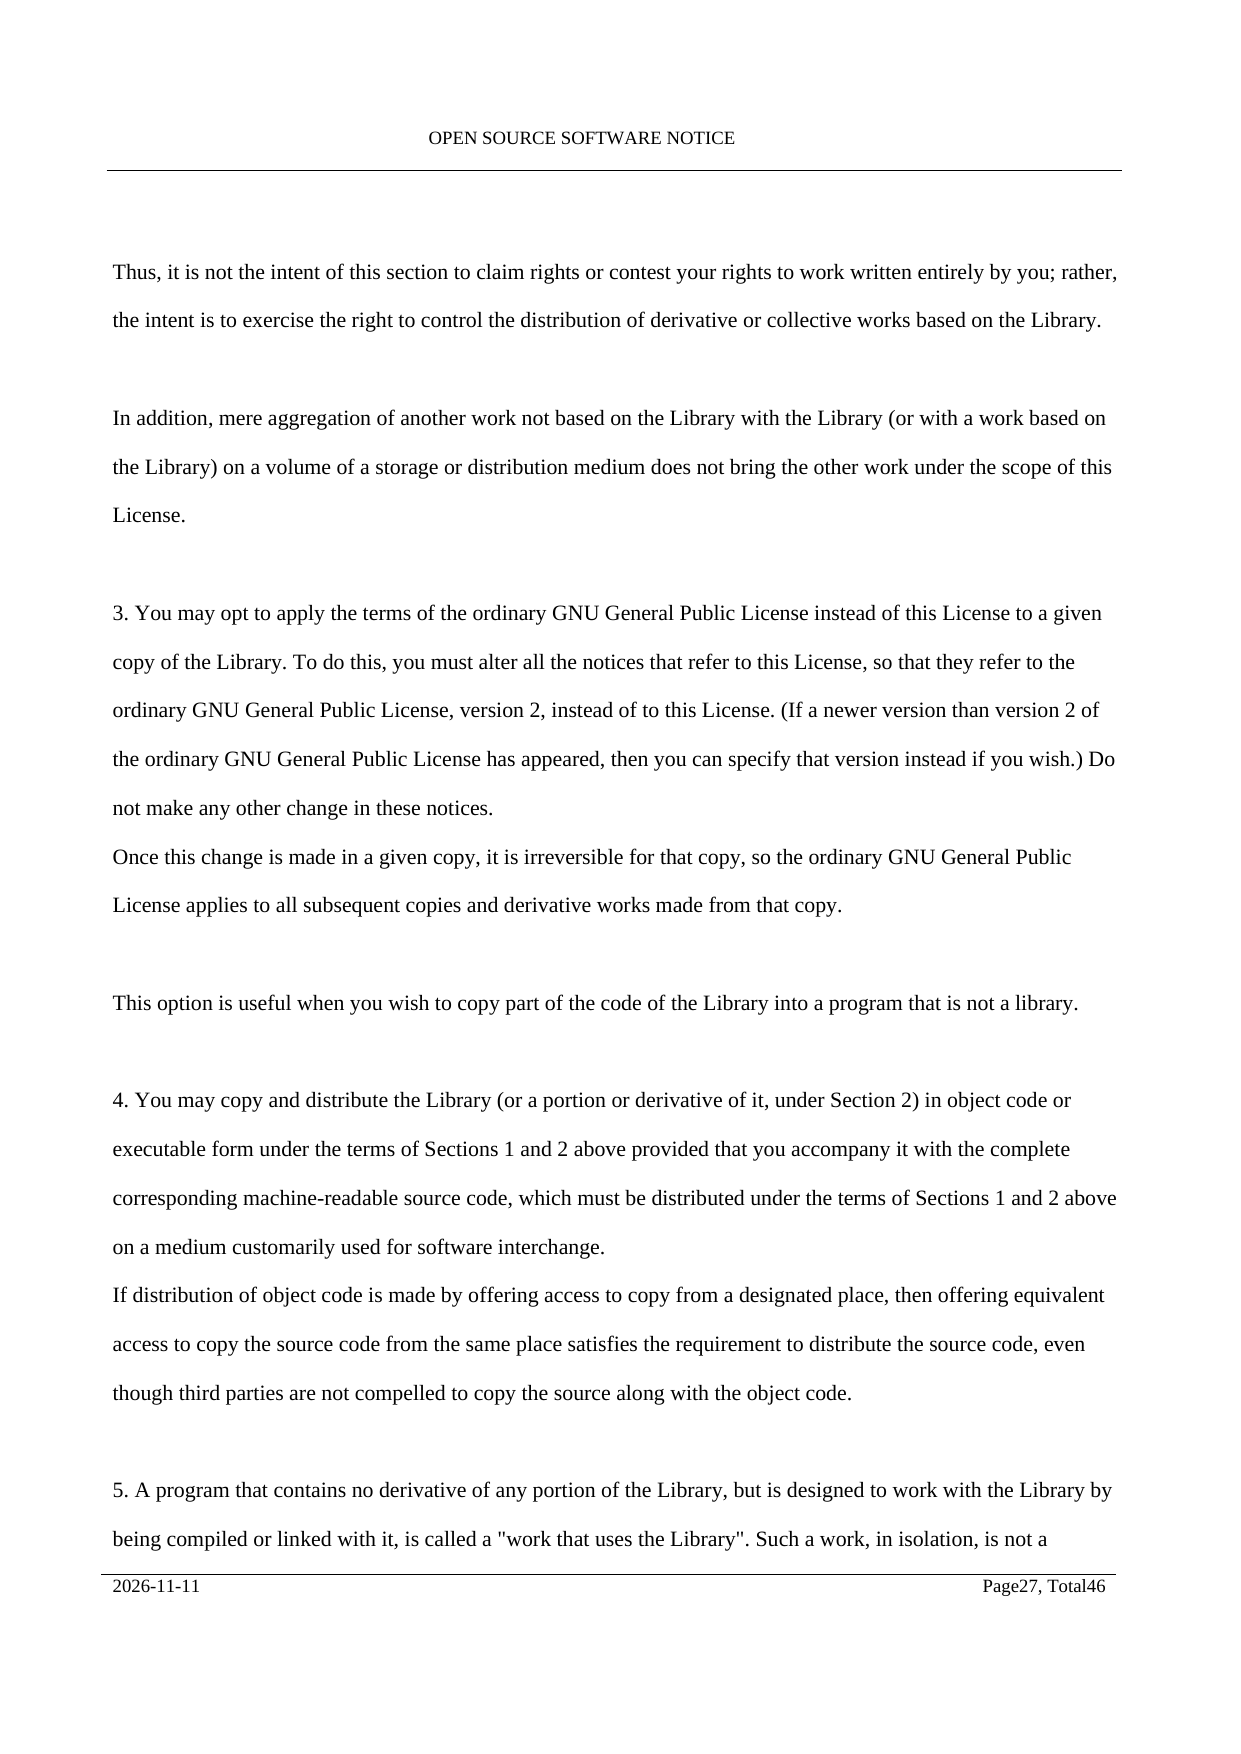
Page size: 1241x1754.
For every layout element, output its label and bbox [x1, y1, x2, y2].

text [112, 206, 1128, 1555]
